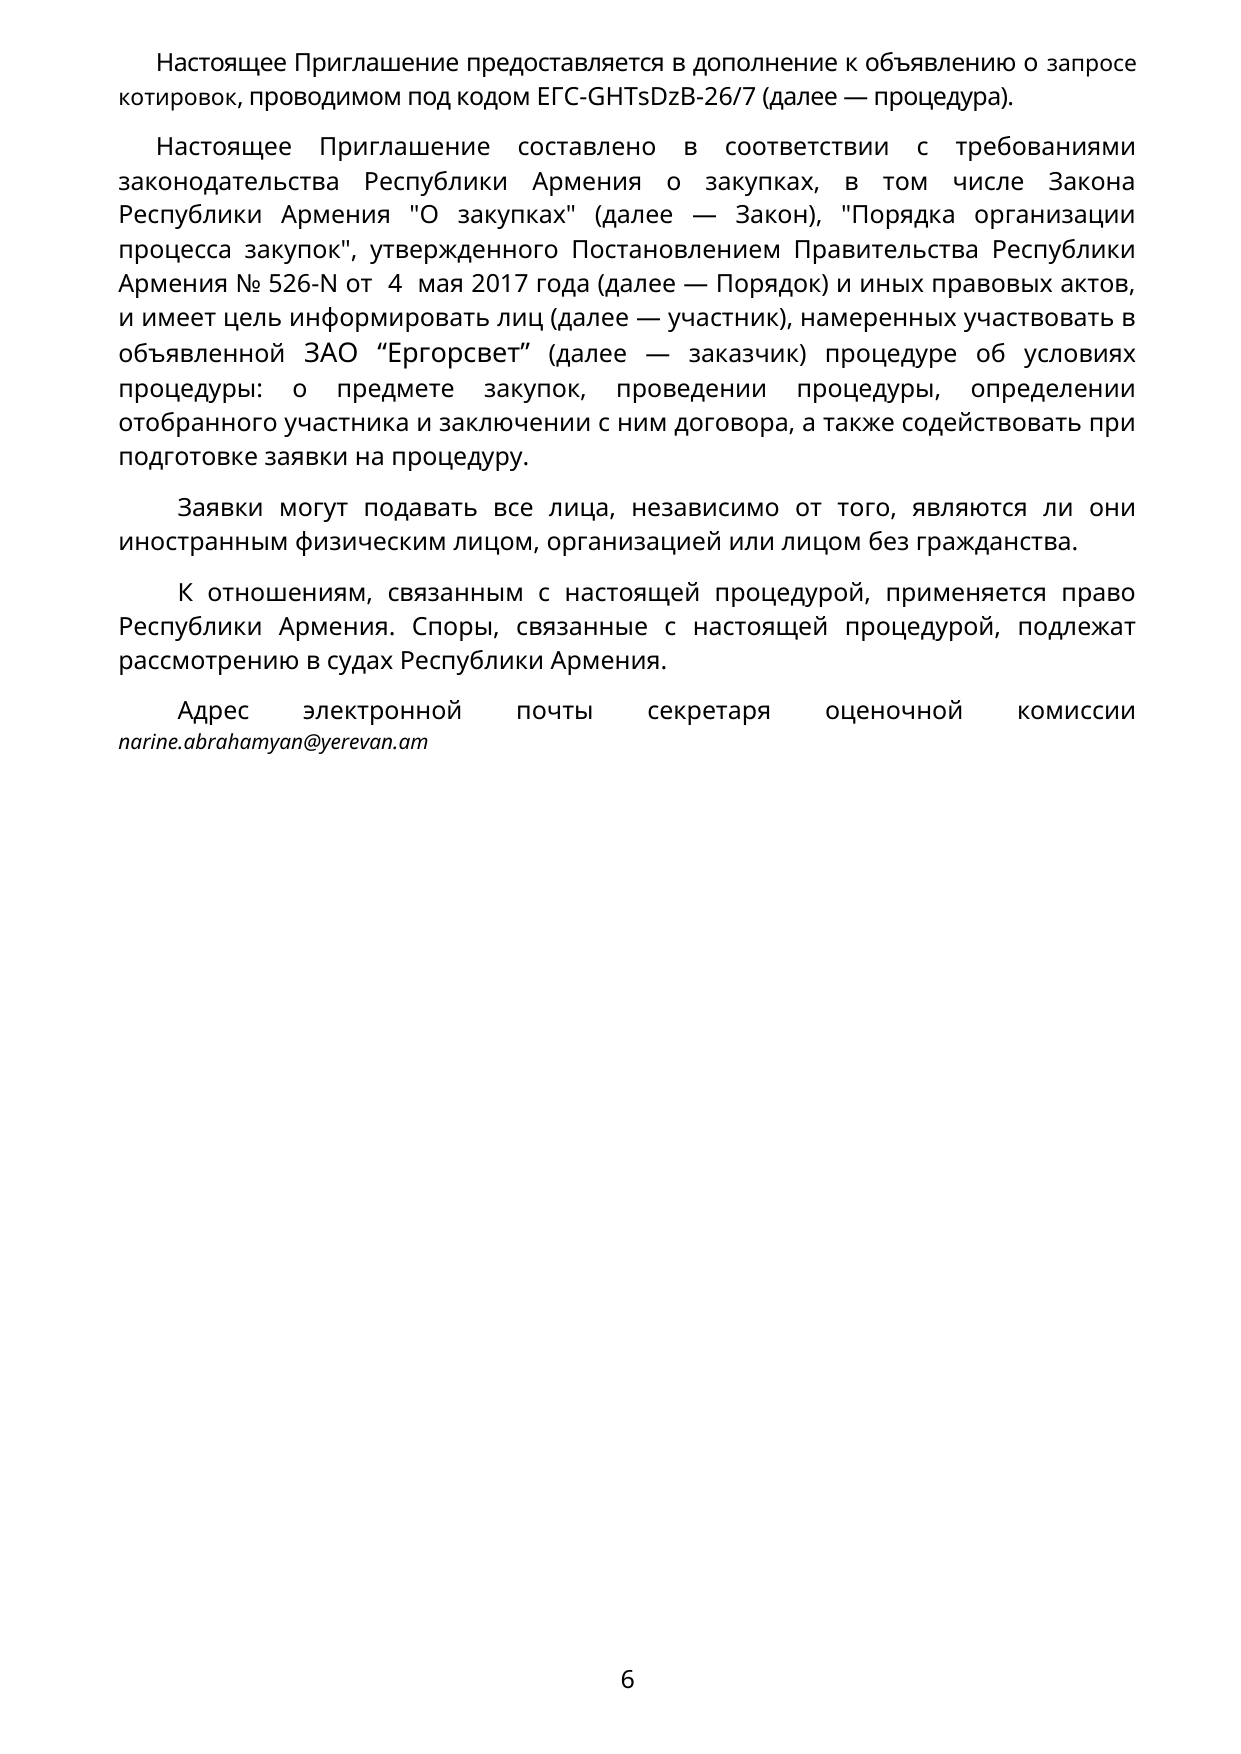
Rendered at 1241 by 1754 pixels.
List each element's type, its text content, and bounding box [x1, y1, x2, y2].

text К отношениям, связанным с настоящей процедурой, применяется право Республики Армения. Споры, связанные с настоящей процедурой, подлежат рассмотрению в судах Республики Армения. [118, 574, 1137, 676]
text Настоящее Приглашение предоставляется в дополнение к объявлению о запросе котировок, проводимом под кодом ЕГС-GHTsDzB-26/7 (далее — процедура). [118, 44, 1137, 112]
text Заявки могут подавать все лица, независимо от того, являются ли они иностранным физическим лицом, организацией или лицом без гражданства. [118, 489, 1137, 557]
text Адрес электронной почты секретаря оценочной комиссии narine.abrahamyan@yerevan.am [118, 693, 1137, 756]
text Настоящее Приглашение составлено в соответствии с требованиями законодательства Республики Армения о закупках, в том числе Закона Республики Армения "О закупках" (далее — Закон), "Порядка организации процесса закупок", утвержденного Постановлением Правительства Республики Армения № 526-N от 4 мая 2017 года (далее — Порядок) и иных правовых актов, и имеет цель информировать лиц (далее — участник), намеренных участвовать в объявленной ЗАО “Ергорсвет” (далее — заказчик) процедуре об условиях процедуры: о предмете закупок, проведении процедуры, определении отобранного участника и заключении с ним договора, а также содействовать при подготовке заявки на процедуру. [118, 129, 1137, 473]
